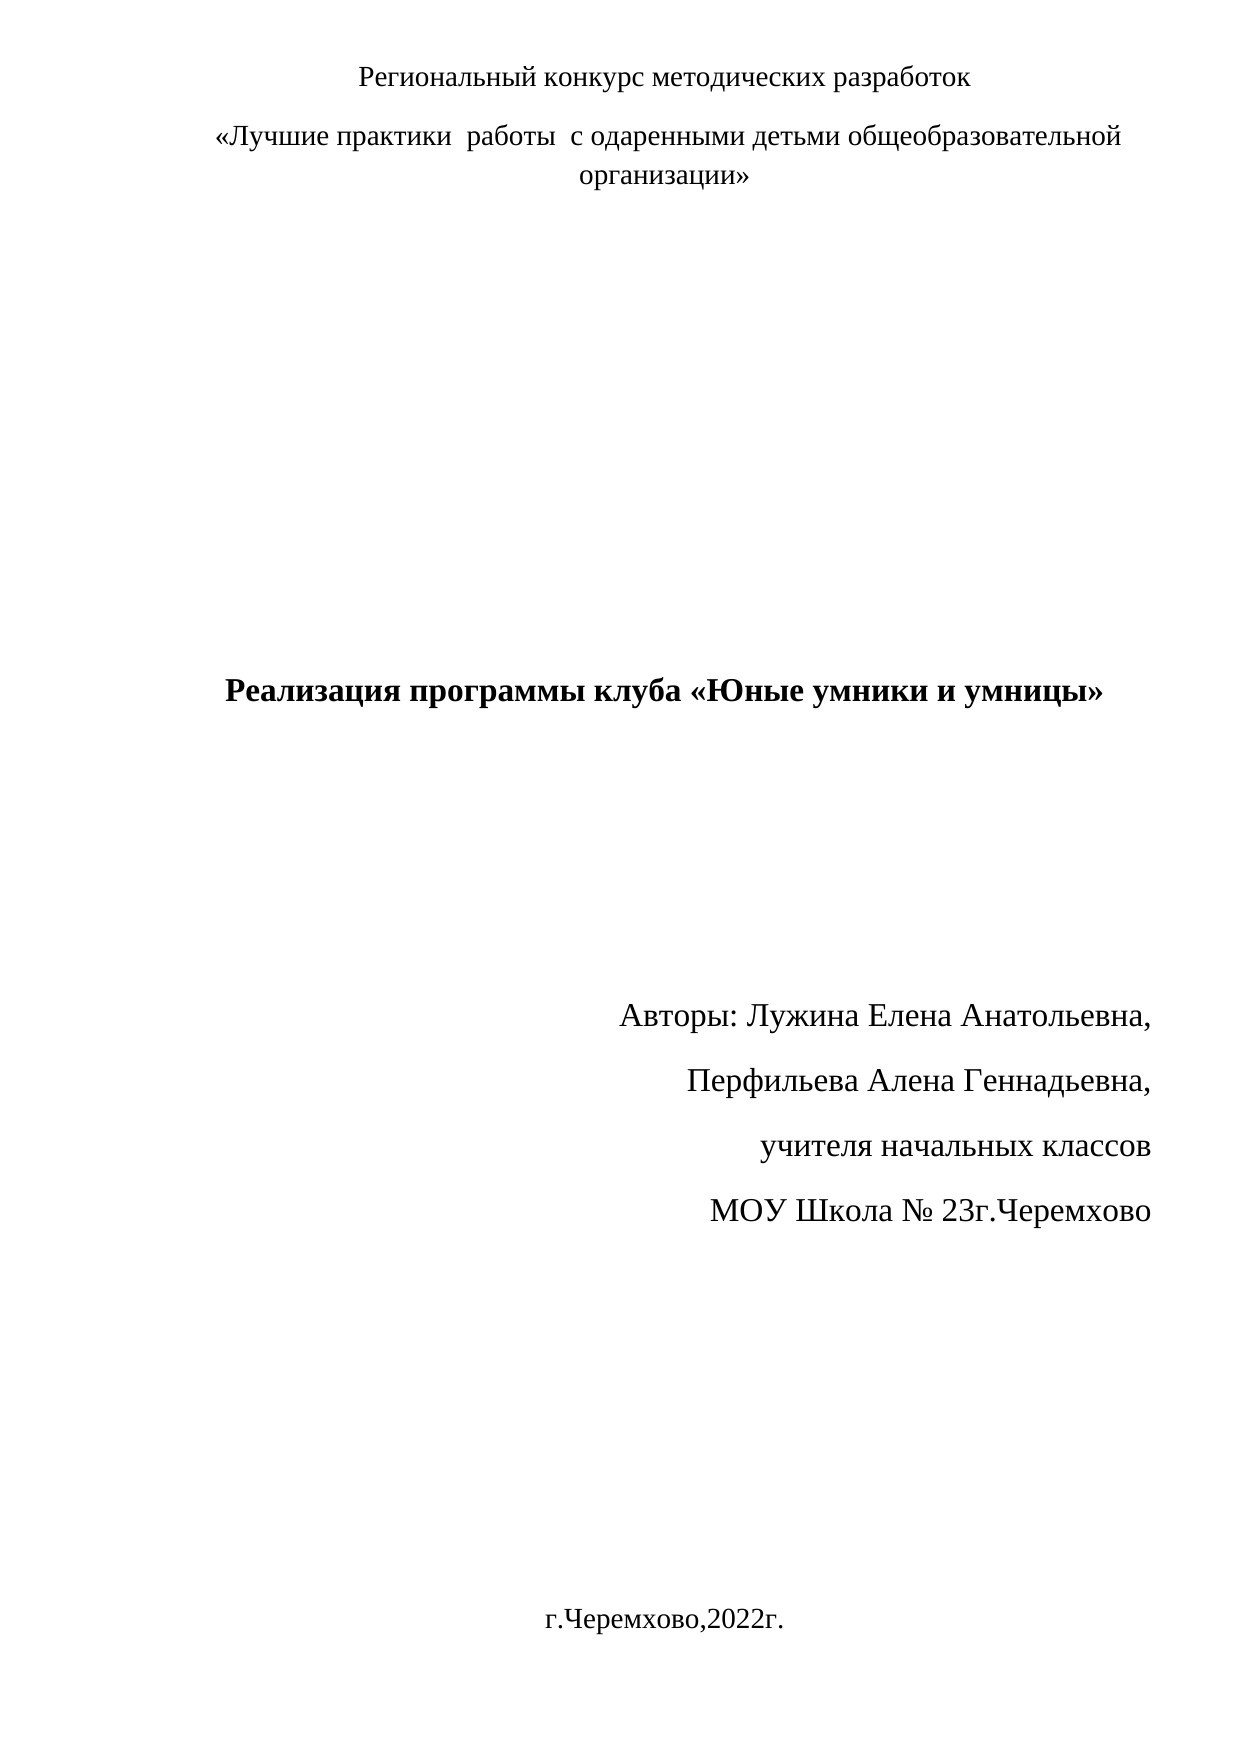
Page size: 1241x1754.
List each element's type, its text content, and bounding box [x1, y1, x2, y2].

text Реализация программы клуба «Юные умники и умницы» [177, 671, 1152, 709]
text Региональный конкурс методических разработок [177, 59, 1152, 93]
text «Лучшие практики работы с одаренными детьми общеобразовательной организации» [177, 118, 1152, 191]
text МОУ Школа № 23г.Черемхово [177, 1190, 1152, 1228]
text Перфильева Алена Геннадьевна, [177, 1060, 1152, 1098]
text учителя начальных классов [177, 1125, 1152, 1163]
text Авторы: Лужина Елена Анатольевна, [177, 995, 1152, 1033]
text г.Черемхово,2022г. [177, 1602, 1152, 1635]
